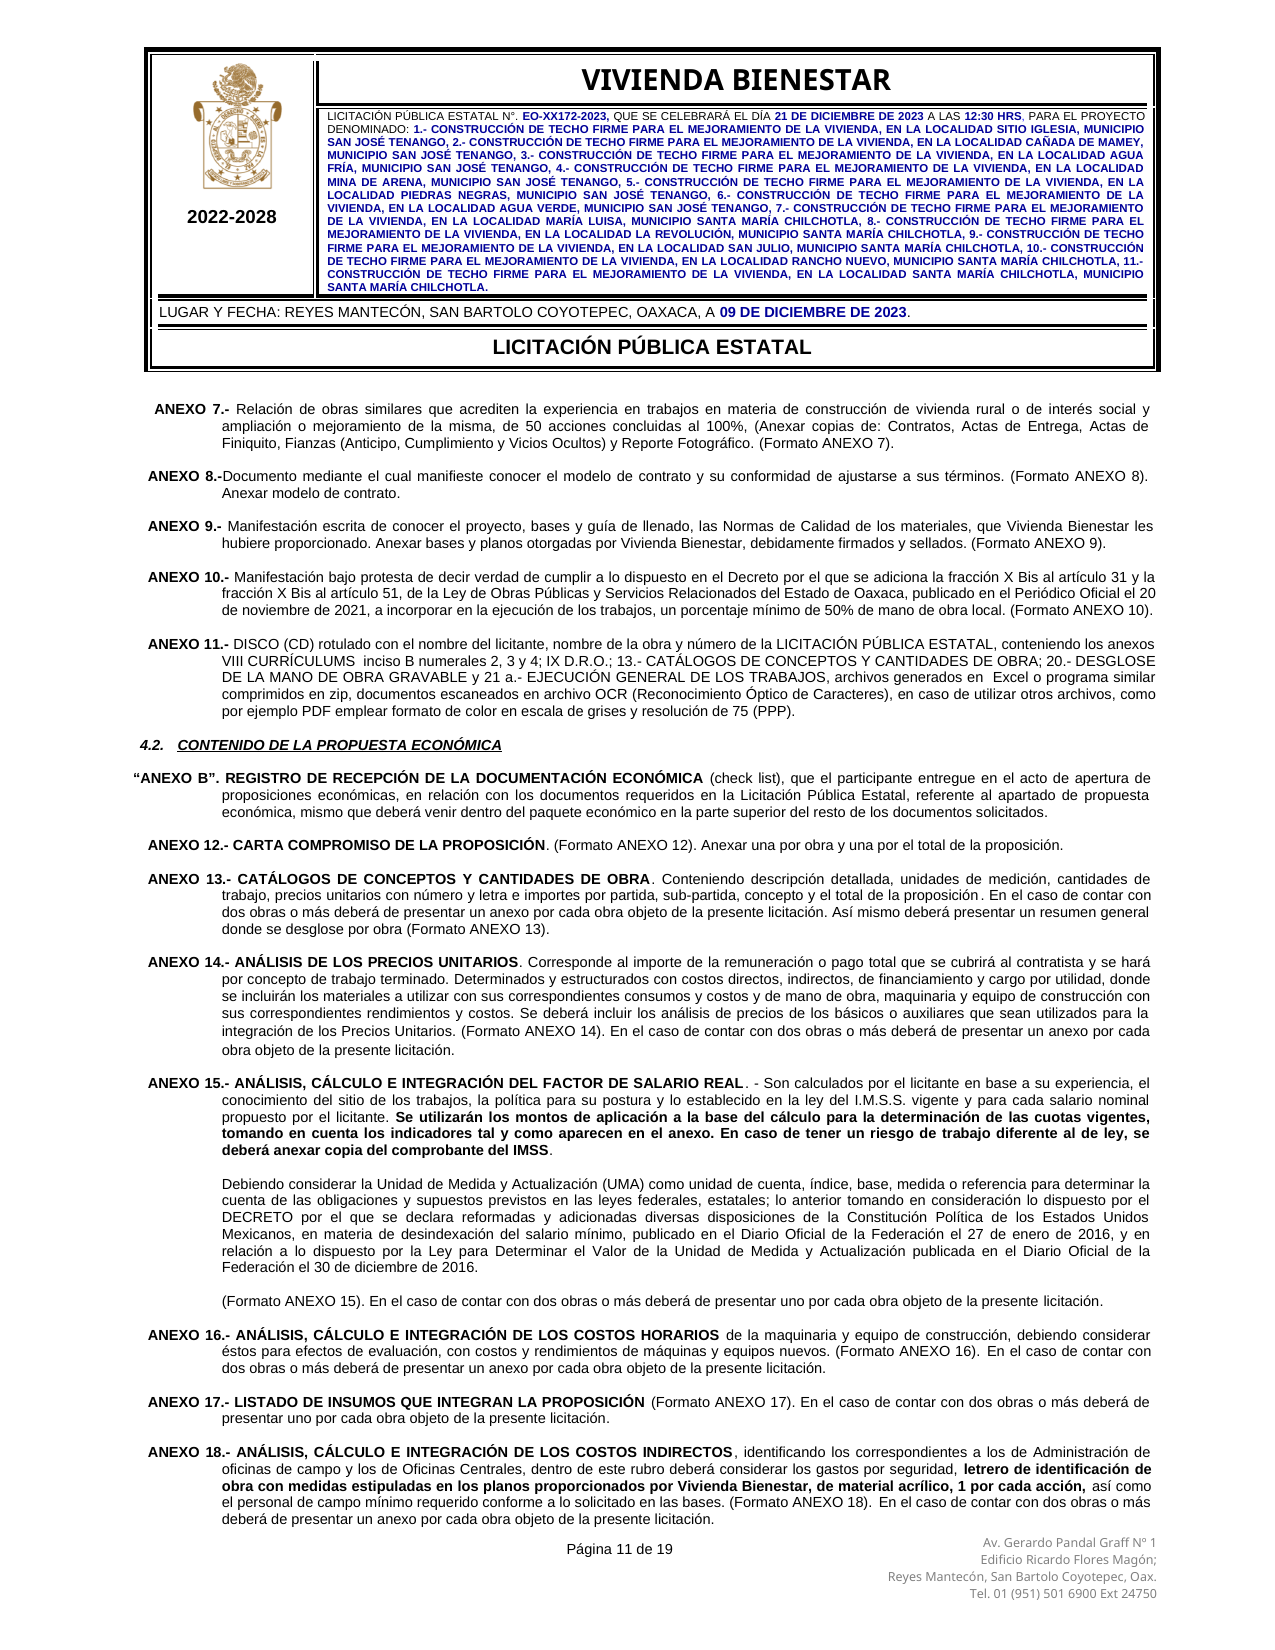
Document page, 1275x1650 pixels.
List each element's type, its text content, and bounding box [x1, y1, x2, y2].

text ANEXO 7.- Relación de obras similares que acrediten la experiencia en trabajos en materia de construcción de vivienda rural o de interés social y ampliación o mejoramiento de la misma, de 50 acciones concluidas al 100%, (Anexar copias de: Contratos, Actas de Entrega, Actas de Finiquito, Fianzas (Anticipo, Cumplimiento y Vicios Ocultos) y Reporte Fotográfico. (Formato ANEXO 7). [148, 401, 1152, 451]
picture [187, 59, 285, 188]
text ANEXO 8.-Documento mediante el cual manifieste conocer el modelo de contrato y su conformidad de ajustarse a sus términos. (Formato ANEXO 8). Anexar modelo de contrato. [148, 468, 1152, 501]
text ANEXO 17.- LISTADO DE INSUMOS QUE INTEGRAN LA PROPOSICIÓN (Formato ANEXO 17). En el caso de contar con dos obras o más deberá de presentar uno por cada obra objeto de la presente licitación. [148, 1393, 1152, 1427]
text ANEXO 10.- Manifestación bajo protesta de decir verdad de cumplir a lo dispuesto en el Decreto por el que se adiciona la fracción X Bis al artículo 31 y la fracción X Bis al artículo 51, de la Ley de Obras Públicas y Servicios Relacionados del Estado de Oaxaca, publicado en el Periódico Oficial el 20 de noviembre de 2021, a incorporar en la ejecución de los trabajos, un porcentaje mínimo de 50% de mano de obra local. (Formato ANEXO 10). [148, 568, 1157, 619]
text ANEXO 18.- ANÁLISIS, CÁLCULO E INTEGRACIÓN DE LOS COSTOS INDIRECTOS, identificando los correspondientes a los de Administración de oficinas de campo y los de Oficinas Centrales, dentro de este rubro deberá considerar los gastos por seguridad, letrero de identificación de obra con medidas estipuladas en los planos proporcionados por Vivienda Bienestar, de material acrílico, 1 por cada acción, así como el personal de campo mínimo requerido conforme a lo solicitado en las bases. (Formato ANEXO 18). En el caso de contar con dos obras o más deberá de presentar un anexo por cada obra objeto de la presente licitación. [148, 1444, 1152, 1527]
text ANEXO 12.- CARTA COMPROMISO DE LA PROPOSICIÓN. (Formato ANEXO 12). Anexar una por obra y una por el total de la proposición. [148, 837, 1152, 853]
text ANEXO 13.- CATÁLOGOS DE CONCEPTOS Y CANTIDADES DE OBRA. Conteniendo descripción detallada, unidades de medición, cantidades de trabajo, precios unitarios con número y letra e importes por partida, sub-partida, concepto y el total de la proposición. En el caso de contar con dos obras o más deberá de presentar un anexo por cada obra objeto de la presente licitación. Así mismo deberá presentar un resumen general donde se desglose por obra (Formato ANEXO 13). [148, 870, 1152, 937]
text ANEXO 9.- Manifestación escrita de conocer el proyecto, bases y guía de llenado, las Normas de Calidad de los materiales, que Vivienda Bienestar les hubiere proporcionado. Anexar bases y planos otorgadas por Vivienda Bienestar, debidamente firmados y sellados. (Formato ANEXO 9). [148, 518, 1157, 552]
text ANEXO 11.- DISCO (CD) rotulado con el nombre del licitante, nombre de la obra y número de la LICITACIÓN PÚBLICA ESTATAL, conteniendo los anexos VIII CURRÍCULUMS inciso B numerales 2, 3 y 4; IX D.R.O.; 13.- CATÁLOGOS DE CONCEPTOS Y CANTIDADES DE OBRA; 20.- DESGLOSE DE LA MANO DE OBRA GRAVABLE y 21 a.- EJECUCIÓN GENERAL DE LOS TRABAJOS, archivos generados en Excel o programa similar comprimidos en zip, documentos escaneados en archivo OCR (Reconocimiento Óptico de Caracteres), en caso de utilizar otros archivos, como por ejemplo PDF emplear formato de color en escala de grises y resolución de 75 (PPP). [148, 636, 1157, 719]
text Debiendo considerar la Unidad de Medida y Actualización (UMA) como unidad de cuenta, índice, base, medida o referencia para determinar la cuenta de las obligaciones y supuestos previstos en las leyes federales, estatales; lo anterior tomando en consideración lo dispuesto por el DECRETO por el que se declara reformadas y adicionadas diversas disposiciones de la Constitución Política de los Estados Unidos Mexicanos, en materia de desindexación del salario mínimo, publicado en el Diario Oficial de la Federación el 27 de enero de 2016, y en relación a lo dispuesto por la Ley para Determinar el Valor de la Unidad de Medida y Actualización publicada en el Diario Oficial de la Federación el 30 de diciembre de 2016. [222, 1175, 1152, 1276]
text “ANEXO B”. REGISTRO DE RECEPCIÓN DE LA DOCUMENTACIÓN ECONÓMICA (check list), que el participante entregue en el acto de apertura de proposiciones económicas, en relación con los documentos requeridos en la Licitación Pública Estatal, referente al apartado de propuesta económica, mismo que deberá venir dentro del paquete económico en la parte superior del resto de los documentos solicitados. [133, 770, 1152, 820]
text ANEXO 15.- ANÁLISIS, CÁLCULO E INTEGRACIÓN DEL FACTOR DE SALARIO REAL. - Son calculados por el licitante en base a su experiencia, el conocimiento del sitio de los trabajos, la política para su postura y lo establecido en la ley del I.M.S.S. vigente y para cada salario nominal propuesto por el licitante. Se utilizarán los montos de aplicación a la base del cálculo para la determinación de las cuotas vigentes, tomando en cuenta los indicadores tal y como aparecen en el anexo. En caso de tener un riesgo de trabajo diferente al de ley, se deberá anexar copia del comprobante del IMSS. [148, 1075, 1152, 1158]
text ANEXO 14.- ANÁLISIS DE LOS PRECIOS UNITARIOS. Corresponde al importe de la remuneración o pago total que se cubrirá al contratista y se hará por concepto de trabajo terminado. Determinados y estructurados con costos directos, indirectos, de financiamiento y cargo por utilidad, donde se incluirán los materiales a utilizar con sus correspondientes consumos y costos y de mano de obra, maquinaria y equipo de construcción con sus correspondientes rendimientos y costos. Se deberá incluir los análisis de precios de los básicos o auxiliares que sean utilizados para la integración de los Precios Unitarios. (Formato ANEXO 14). En el caso de contar con dos obras o más deberá de presentar un anexo por cada obra objeto de la presente licitación. [148, 954, 1152, 1058]
text ANEXO 16.- ANÁLISIS, CÁLCULO E INTEGRACIÓN DE LOS COSTOS HORARIOS de la maquinaria y equipo de construcción, debiendo considerar éstos para efectos de evaluación, con costos y rendimientos de máquinas y equipos nuevos. (Formato ANEXO 16). En el caso de contar con dos obras o más deberá de presentar un anexo por cada obra objeto de la presente licitación. [148, 1326, 1152, 1377]
text (Formato ANEXO 15). En el caso de contar con dos obras o más deberá de presentar uno por cada obra objeto de la presente licitación. [222, 1293, 1152, 1309]
list CONTENIDO DE LA PROPUESTA ECONÓMICA [140, 736, 1152, 753]
